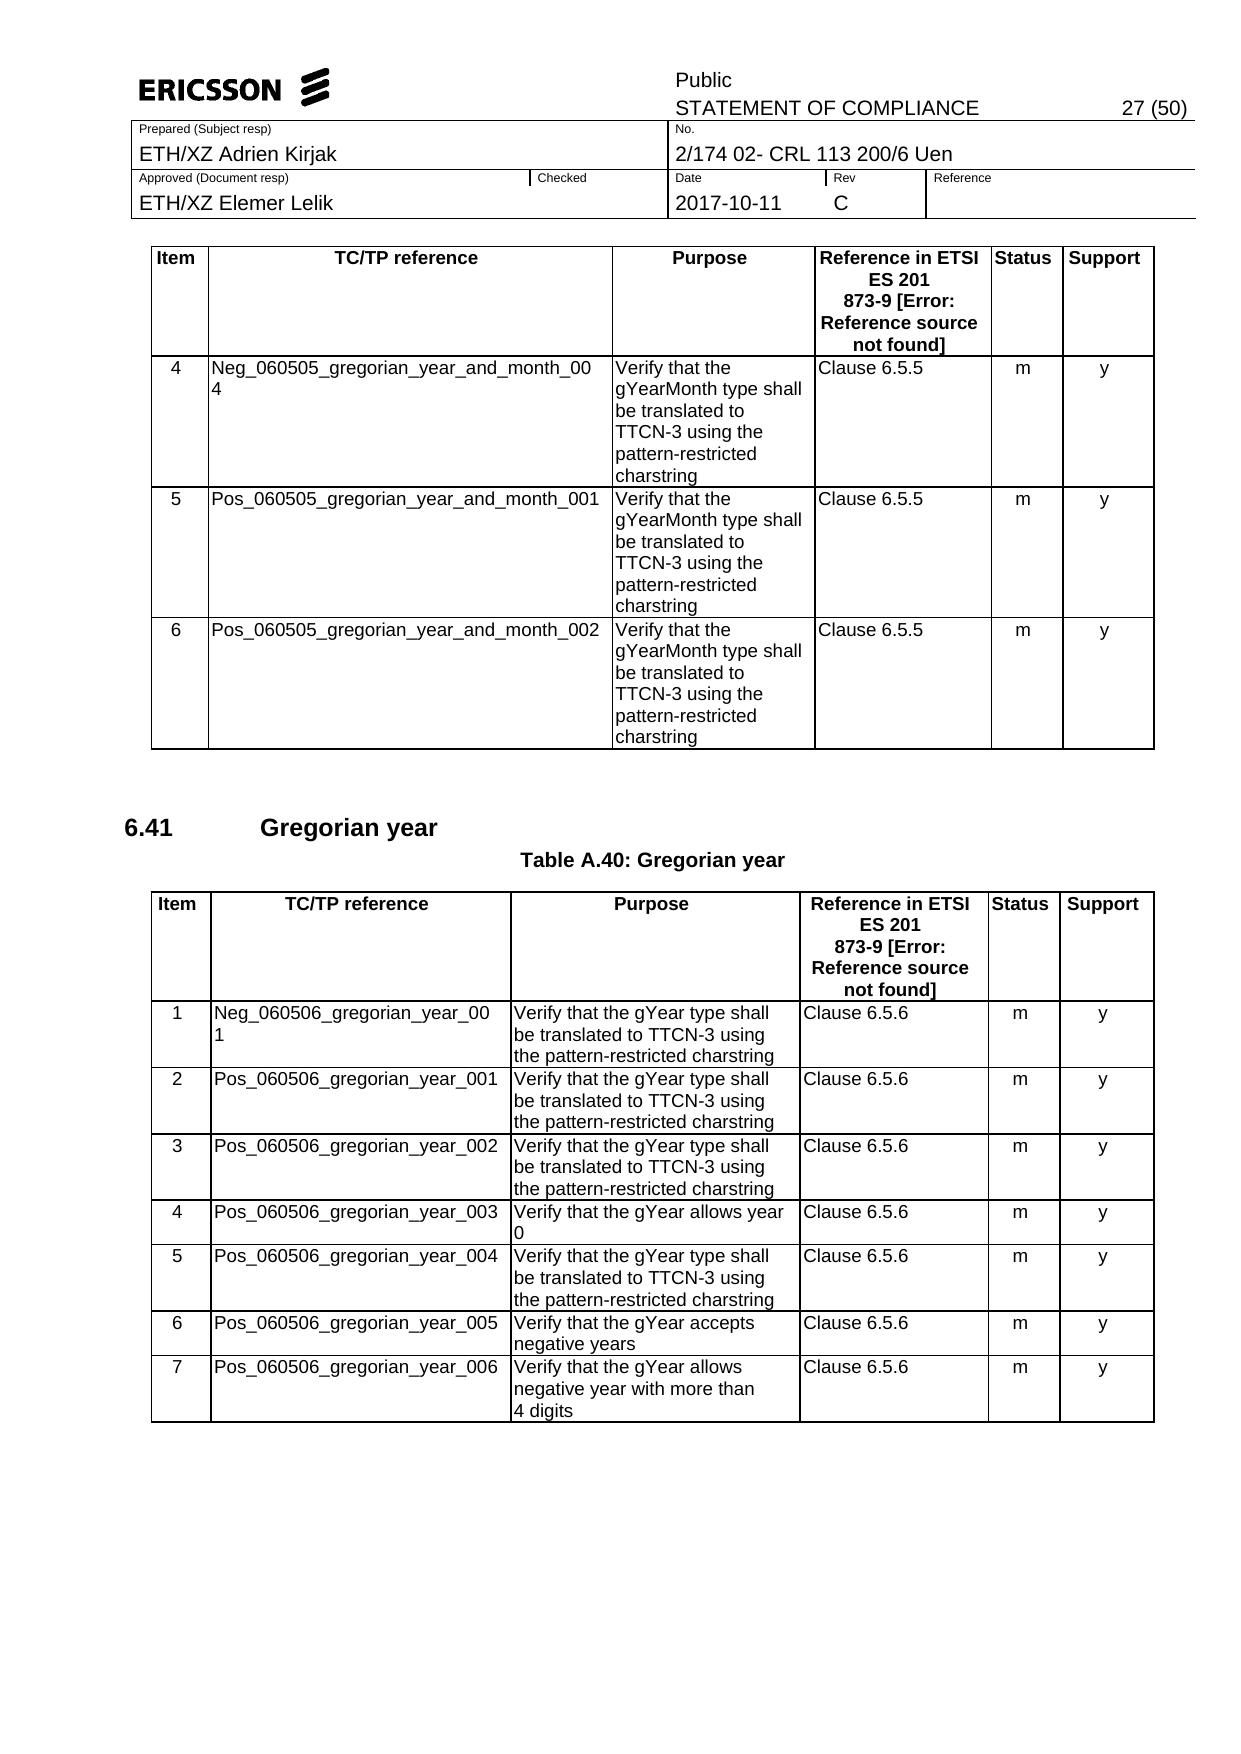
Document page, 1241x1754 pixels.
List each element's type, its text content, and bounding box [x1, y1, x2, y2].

table_cell Verify that the gYear allows negative year with more than 4 digits [512, 1356, 799, 1421]
picture [138, 67, 330, 107]
table_header Status [989, 893, 1059, 1000]
table_cell y [1064, 618, 1153, 748]
table_cell y [1061, 1135, 1153, 1199]
table_cell Verify that the gYear type shall be translated to TTCN-3 using the pattern-restricted charstring [512, 1002, 799, 1067]
table_cell y [1061, 1356, 1153, 1421]
text Table A.40: Gregorian year [124, 848, 1181, 872]
table_cell Clause 6.5.5 [816, 357, 991, 486]
table_header Support [1061, 893, 1153, 1000]
table_cell y [1061, 1068, 1153, 1133]
table_cell Pos_060505_gregorian_year_and_month_002 [209, 618, 612, 748]
subtitle Gregorian year [124, 813, 1181, 842]
table_cell Clause 6.5.6 [801, 1312, 988, 1355]
table_header TC/TP reference [209, 247, 612, 355]
table_cell 6 [152, 618, 208, 748]
table_cell m [992, 488, 1062, 617]
table_cell m [989, 1245, 1059, 1310]
table_cell 6 [152, 1312, 210, 1355]
table_cell y [1064, 357, 1153, 486]
table_cell Clause 6.5.5 [816, 618, 991, 748]
table_cell Verify that the gYear type shall be translated to TTCN-3 using the pattern-restricted charstring [512, 1135, 799, 1199]
table_header Item [152, 893, 210, 1000]
table_cell m [989, 1201, 1059, 1244]
table_cell 5 [152, 488, 208, 617]
table_cell 4 [152, 357, 208, 486]
table_header Status [992, 247, 1062, 355]
table_cell Clause 6.5.5 [816, 488, 991, 617]
table_cell Pos_060506_gregorian_year_002 [212, 1135, 510, 1199]
table_cell y [1061, 1245, 1153, 1310]
table_cell 4 [152, 1201, 210, 1244]
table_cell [613, 357, 814, 486]
table_cell m [992, 618, 1062, 748]
table_cell Verify that the gYear type shall be translated to TTCN-3 using the pattern-restricted charstring [512, 1245, 799, 1310]
table_cell Verify that the gYearMonth type shall be translated to TTCN-3 using the pattern-restricted charstring [613, 618, 814, 748]
table_header Purpose [613, 247, 814, 355]
table_header Purpose [512, 893, 799, 1000]
table_cell m [989, 1068, 1059, 1133]
table_cell y [1061, 1201, 1153, 1244]
table_cell Verify that the gYear type shall be translated to TTCN-3 using the pattern-restricted charstring [512, 1068, 799, 1133]
table_cell Verify that the gYearMonth type shall be translated to TTCN-3 using the pattern-restricted charstring [613, 488, 814, 617]
table_cell Pos_060506_gregorian_year_001 [212, 1068, 510, 1133]
table_header Support [1064, 247, 1153, 355]
table_cell Clause 6.5.6 [801, 1135, 988, 1199]
table_cell Clause 6.5.6 [801, 1002, 988, 1067]
table_cell Clause 6.5.6 [801, 1201, 988, 1244]
table_cell Verify that the gYear allows year 0 [512, 1201, 799, 1244]
table_cell 5 [152, 1245, 210, 1310]
table_cell Pos_060506_gregorian_year_004 [212, 1245, 510, 1310]
table_cell Neg_060505_gregorian_year_and_month_004 [209, 357, 612, 486]
table_cell Clause 6.5.6 [801, 1356, 988, 1421]
table_cell 1 [152, 1002, 210, 1067]
table_cell Pos_060506_gregorian_year_006 [212, 1356, 510, 1421]
table_cell Clause 6.5.6 [801, 1245, 988, 1310]
table_cell y [1064, 488, 1153, 617]
table_cell Clause 6.5.6 [801, 1068, 988, 1133]
table_cell Pos_060505_gregorian_year_and_month_001 [209, 488, 612, 617]
table_cell 3 [152, 1135, 210, 1199]
table_cell Neg_060506_gregorian_year_001 [212, 1002, 510, 1067]
table_cell m [989, 1312, 1059, 1355]
table_cell m [989, 1135, 1059, 1199]
table_cell 2 [152, 1068, 210, 1133]
table_cell m [989, 1356, 1059, 1421]
table_cell y [1061, 1002, 1153, 1067]
table_cell 7 [152, 1356, 210, 1421]
table_cell Verify that the gYear accepts negative years [512, 1312, 799, 1355]
table_cell m [989, 1002, 1059, 1067]
table_cell y [1061, 1312, 1153, 1355]
table_cell m [992, 357, 1062, 486]
table_header Item [152, 247, 208, 355]
table_cell Pos_060506_gregorian_year_005 [212, 1312, 510, 1355]
table_cell Pos_060506_gregorian_year_003 [212, 1201, 510, 1244]
table_header TC/TP reference [212, 893, 510, 1000]
